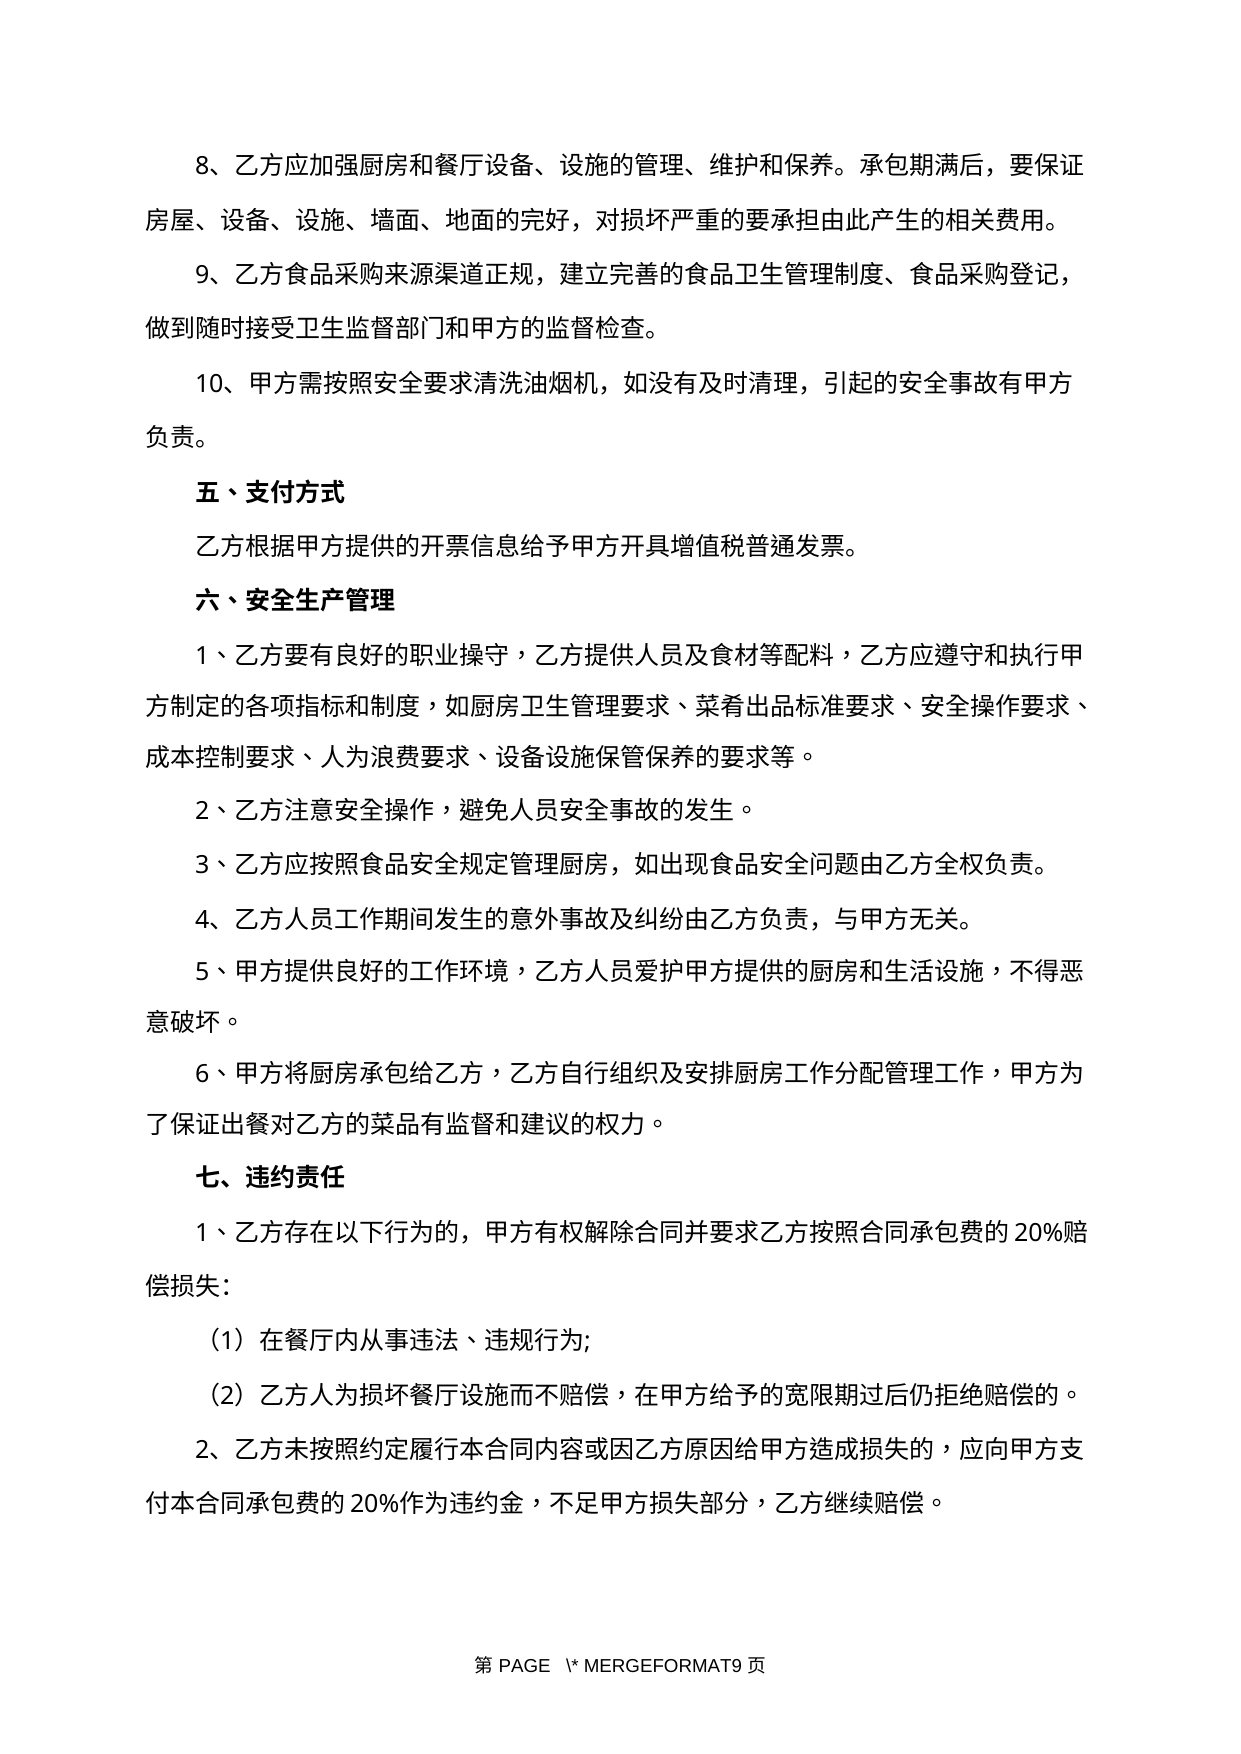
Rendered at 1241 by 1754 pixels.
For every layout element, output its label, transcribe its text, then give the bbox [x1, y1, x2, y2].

list 乙方根据甲方提供的开票信息给予甲方开具增值税普通发票。 [145, 526, 1096, 563]
text 5、甲方提供良好的工作环境，乙方人员爱护甲方提供的厨房和生活设施，不得恶意破坏。 [145, 953, 1096, 1039]
text 4、乙方人员工作期间发生的意外事故及纠纷由乙方负责，与甲方无关。 [145, 899, 1096, 935]
text 6、甲方将厨房承包给乙方，乙方自行组织及安排厨房工作分配管理工作，甲方为了保证出餐对乙方的菜品有监督和建议的权力。 [145, 1056, 1096, 1141]
text 六、安全生产管理 [145, 581, 1096, 617]
text （1）在餐厅内从事违法、违规行为; [145, 1321, 1096, 1357]
text 8、乙方应加强厨房和餐厅设备、设施的管理、维护和保养。承包期满后，要保证房屋、设备、设施、墙面、地面的完好，对损坏严重的要承担由此产生的相关费用。 [145, 146, 1096, 236]
text 2、乙方未按照约定履行本合同内容或因乙方原因给甲方造成损失的，应向甲方支付本合同承包费的20%作为违约金，不足甲方损失部分，乙方继续赔偿。 [145, 1429, 1096, 1520]
text （2）乙方人为损坏餐厅设施而不赔偿，在甲方给予的宽限期过后仍拒绝赔偿的。 [145, 1375, 1096, 1411]
text 2、乙方注意安全操作，避免人员安全事故的发生。 [145, 790, 1096, 827]
text 五、支付方式 [145, 472, 1096, 508]
text 1、乙方存在以下行为的，甲方有权解除合同并要求乙方按照合同承包费的20%赔偿损失： [145, 1212, 1096, 1303]
text 10、甲方需按照安全要求清洗油烟机，如没有及时清理，引起的安全事故有甲方负责。 [145, 363, 1096, 454]
text 七、违约责任 [145, 1158, 1096, 1194]
text 9、乙方食品采购来源渠道正规，建立完善的食品卫生管理制度、食品采购登记，做到随时接受卫生监督部门和甲方的监督检查。 [145, 254, 1096, 345]
text 3、乙方应按照食品安全规定管理厨房，如出现食品安全问题由乙方全权负责。 [145, 845, 1096, 881]
text 1、乙方要有良好的职业操守，乙方提供人员及食材等配料，乙方应遵守和执行甲方制定的各项指标和制度，如厨房卫生管理要求、菜肴出品标准要求、安全操作要求、成本控制要求、人为浪费要求、设备设施保管保养的要求等。 [145, 635, 1096, 773]
